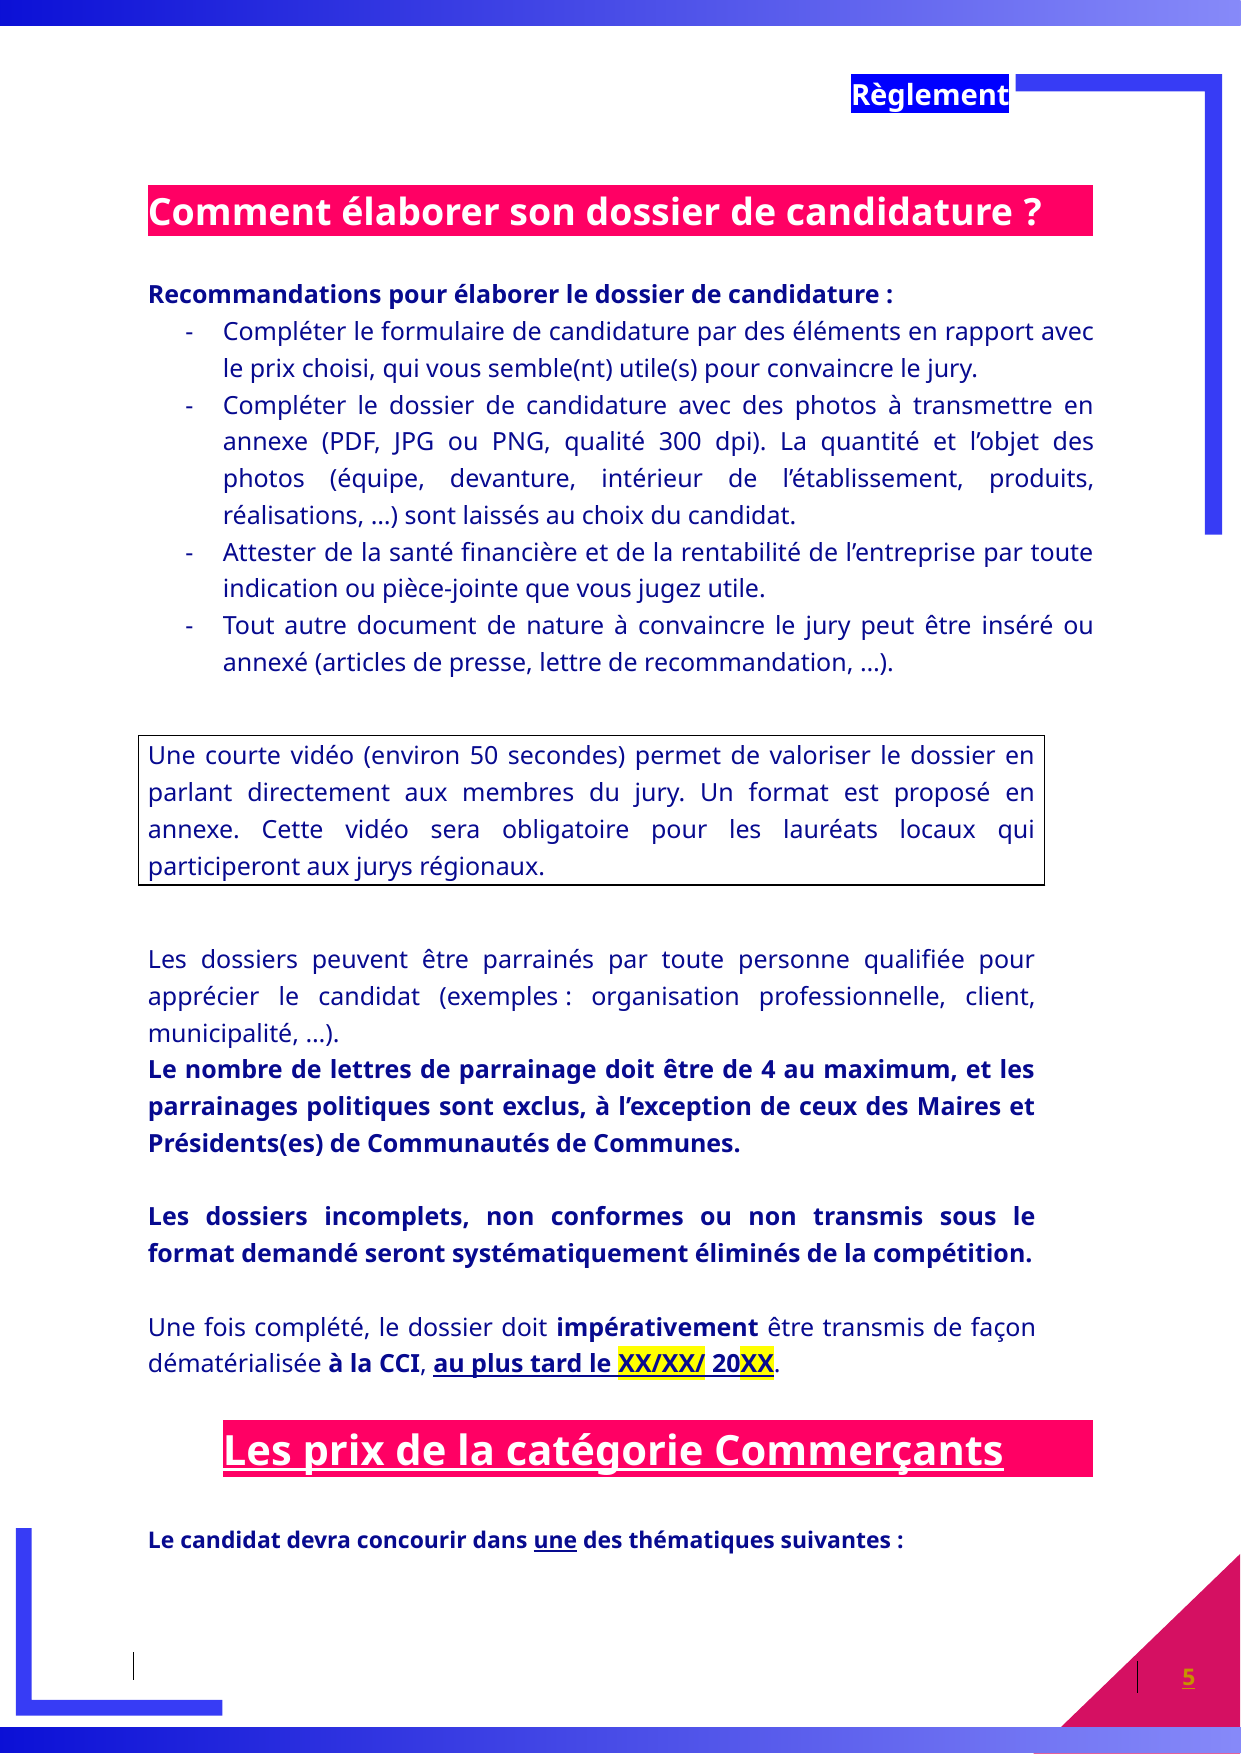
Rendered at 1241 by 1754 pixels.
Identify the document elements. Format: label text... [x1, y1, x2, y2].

text Les dossiers peuvent être parrainés par toute personne qualifiée pour apprécier le candidat (exemples : organisation professionnelle, client, municipalité, …). [148, 942, 1036, 1049]
subtitle Les prix de la catégorie Commerçants [223, 1420, 1093, 1477]
text Les dossiers incomplets, non conformes ou non transmis sous le format demandé seront systématiquement éliminés de la compétition. [148, 1199, 1036, 1270]
text Le candidat devra concourir dans une des thématiques suivantes : [148, 1524, 1036, 1555]
subtitle Comment élaborer son dossier de candidature ? [148, 185, 1093, 236]
text Une fois complété, le dossier doit impérativement être transmis de façon dématérialisée à la CCI, au plus tard le XX/XX/ 20XX. [148, 1309, 1036, 1380]
list Attester de la santé financière et de la rentabilité de l’entreprise par toute indication ou pièce-jointe que vous jugez utile. [185, 534, 1095, 605]
text Recommandations pour élaborer le dossier de candidature : [148, 277, 1036, 311]
list Compléter le formulaire de candidature par des éléments en rapport avec le prix choisi, qui vous semble(nt) utile(s) pour convaincre le jury. [185, 314, 1095, 384]
text Une courte vidéo (environ 50 secondes) permet de valoriser le dossier en parlant directement aux membres du jury. Un format est proposé en annexe. Cette vidéo sera obligatoire pour les lauréats locaux qui participeront aux jurys régionaux. [139, 736, 1044, 884]
list Compléter le dossier de candidature avec des photos à transmettre en annexe (PDF, JPG ou PNG, qualité 300 dpi). La quantité et l’objet des photos (équipe, devanture, intérieur de l’établissement, produits, réalisations, …) sont laissés au choix du candidat. [185, 387, 1095, 532]
text Le nombre de lettres de parrainage doit être de 4 au maximum, et les parrainages politiques sont exclus, à l’exception de ceux des Maires et Présidents(es) de Communautés de Communes. [148, 1052, 1036, 1159]
list Tout autre document de nature à convaincre le jury peut être inséré ou annexé (articles de presse, lettre de recommandation, …). [185, 608, 1095, 679]
